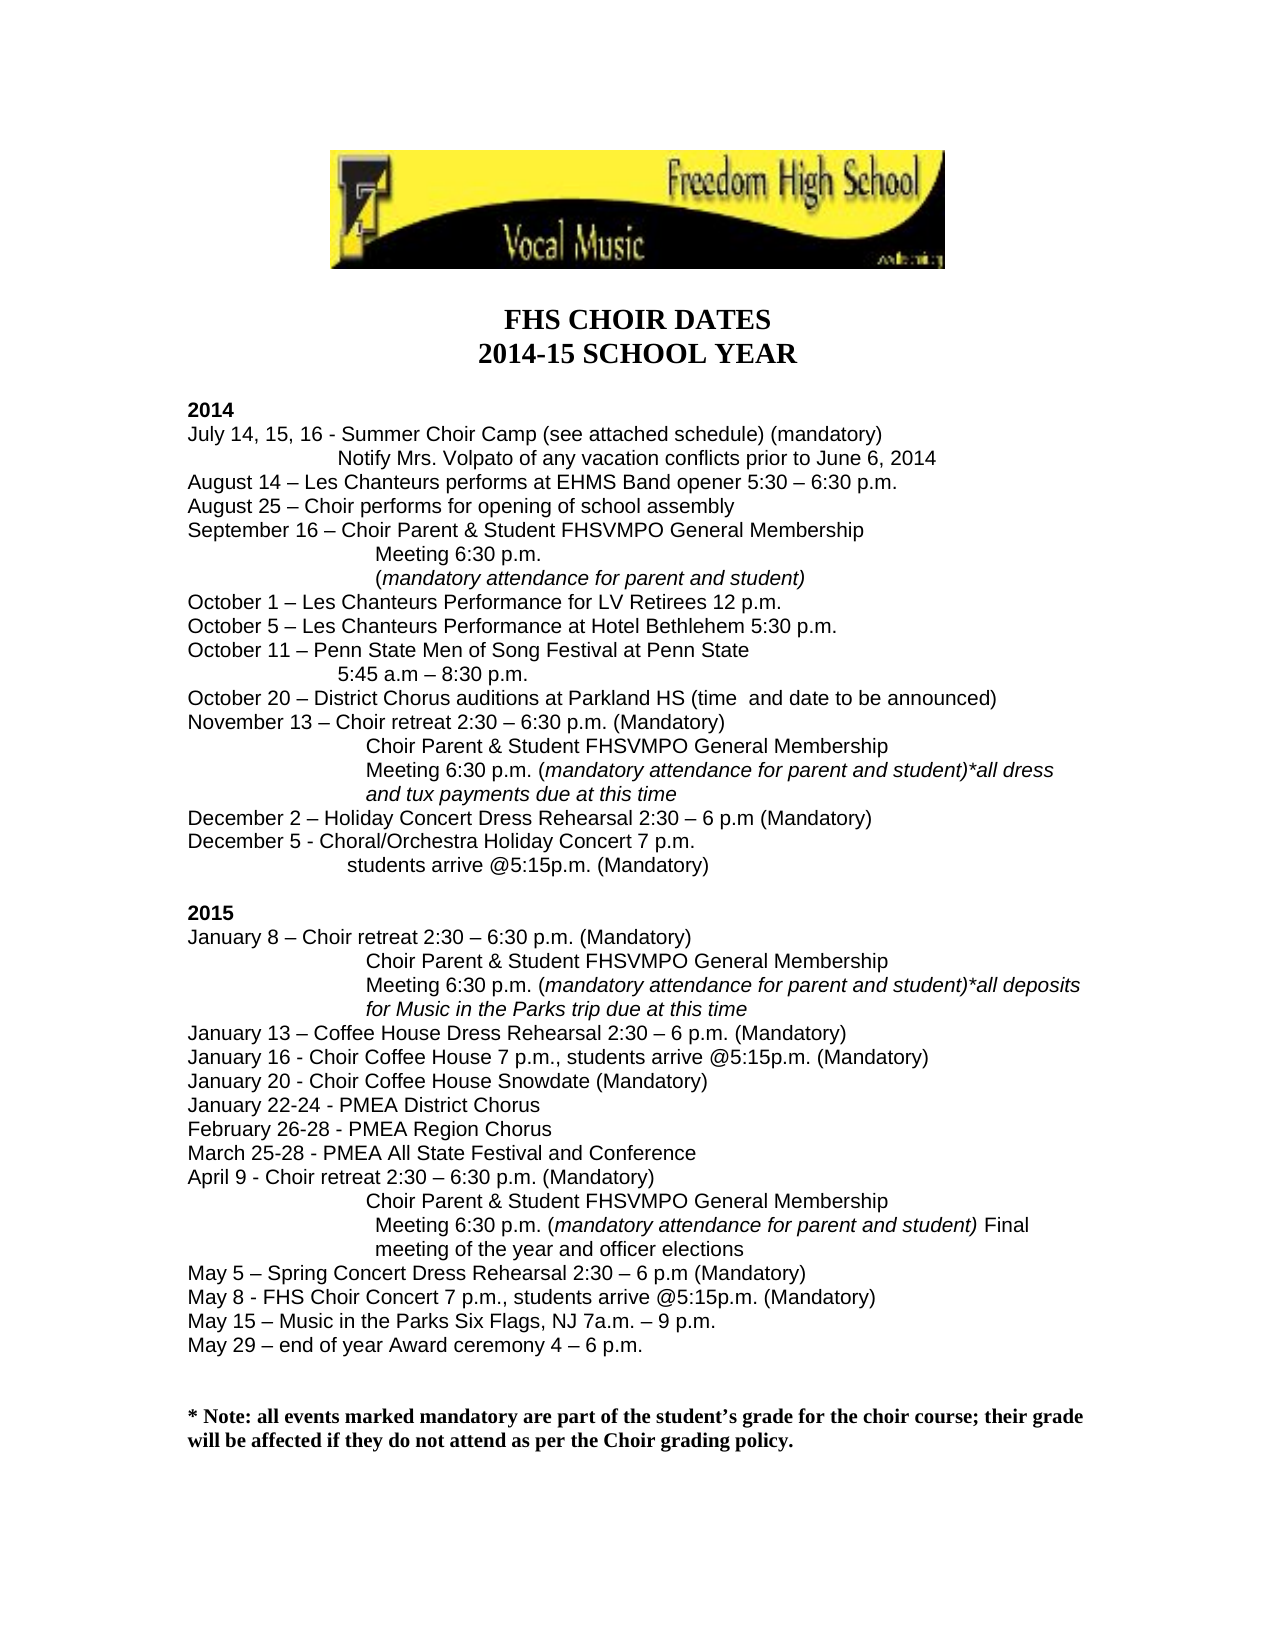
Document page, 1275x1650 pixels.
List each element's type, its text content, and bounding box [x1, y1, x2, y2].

text April 9 - Choir retreat 2:30 – 6:30 p.m. (Mandatory) [187, 1165, 1087, 1189]
text October 1 – Les Chanteurs Performance for LV Retirees 12 p.m. [187, 590, 1087, 614]
text Notify Mrs. Volpato of any vacation conflicts prior to June 6, 2014 [337, 446, 1087, 470]
text May 29 – end of year Award ceremony 4 – 6 p.m. [187, 1332, 1087, 1356]
text Meeting 6:30 p.m. (mandatory attendance for parent and student)*all deposits for Music in the Parks trip due at this time [366, 973, 1087, 1021]
text November 13 – Choir retreat 2:30 – 6:30 p.m. (Mandatory) [187, 709, 1087, 733]
text 2014-15 SCHOOL YEAR [187, 336, 1087, 369]
text August 14 – Les Chanteurs performs at EHMS Band opener 5:30 – 6:30 p.m. [187, 470, 1087, 494]
text May 5 – Spring Concert Dress Rehearsal 2:30 – 6 p.m (Mandatory) [187, 1261, 1087, 1284]
text 2015 [187, 901, 1087, 925]
text December 2 – Holiday Concert Dress Rehearsal 2:30 – 6 p.m (Mandatory) [187, 805, 1087, 829]
text Choir Parent & Student FHSVMPO General Membership [366, 1189, 1087, 1213]
text Choir Parent & Student FHSVMPO General Membership [366, 733, 1087, 757]
text students arrive @5:15p.m. (Mandatory) [347, 853, 1087, 877]
text October 5 – Les Chanteurs Performance at Hotel Bethlehem 5:30 p.m. [187, 614, 1087, 638]
text Meeting 6:30 p.m. (mandatory attendance for parent and student)*all dress and tux payments due at this time [366, 757, 1087, 805]
text (mandatory attendance for parent and student) [375, 566, 1087, 590]
text Choir Parent & Student FHSVMPO General Membership [366, 949, 1087, 973]
text January 22-24 - PMEA District Chorus [187, 1093, 1087, 1117]
text December 5 - Choral/Orchestra Holiday Concert 7 p.m. [187, 829, 1087, 853]
text October 20 – District Chorus auditions at Parkland HS (time and date to be announced) [187, 686, 1087, 709]
text Meeting 6:30 p.m. [375, 542, 1087, 566]
text August 25 – Choir performs for opening of school assembly [187, 494, 1087, 518]
text February 26-28 - PMEA Region Chorus [187, 1117, 1087, 1141]
text May 15 – Music in the Parks Six Flags, NJ 7a.m. – 9 p.m. [187, 1308, 1087, 1332]
text FHS CHOIR DATES [187, 302, 1087, 336]
text 5:45 a.m – 8:30 p.m. [337, 662, 1087, 686]
text * Note: all events marked mandatory are part of the student’s grade for the choir course; their grade will be affected if they do not attend as per the Choir grading policy. [187, 1404, 1087, 1452]
text January 20 - Choir Coffee House Snowdate (Mandatory) [187, 1069, 1087, 1093]
text 2014 [187, 398, 1087, 422]
text January 16 - Choir Coffee House 7 p.m., students arrive @5:15p.m. (Mandatory) [187, 1045, 1087, 1069]
text October 11 – Penn State Men of Song Festival at Penn State [187, 638, 1087, 662]
text September 16 – Choir Parent & Student FHSVMPO General Membership [187, 518, 1087, 542]
text January 13 – Coffee House Dress Rehearsal 2:30 – 6 p.m. (Mandatory) [187, 1021, 1087, 1045]
text March 25-28 - PMEA All State Festival and Conference [187, 1141, 1087, 1165]
picture [330, 150, 945, 269]
text July 14, 15, 16 - Summer Choir Camp (see attached schedule) (mandatory) [187, 422, 1087, 446]
text Meeting 6:30 p.m. (mandatory attendance for parent and student) Final meeting of the year and officer elections [375, 1213, 1087, 1261]
text January 8 – Choir retreat 2:30 – 6:30 p.m. (Mandatory) [187, 925, 1087, 949]
text May 8 - FHS Choir Concert 7 p.m., students arrive @5:15p.m. (Mandatory) [187, 1284, 1087, 1308]
